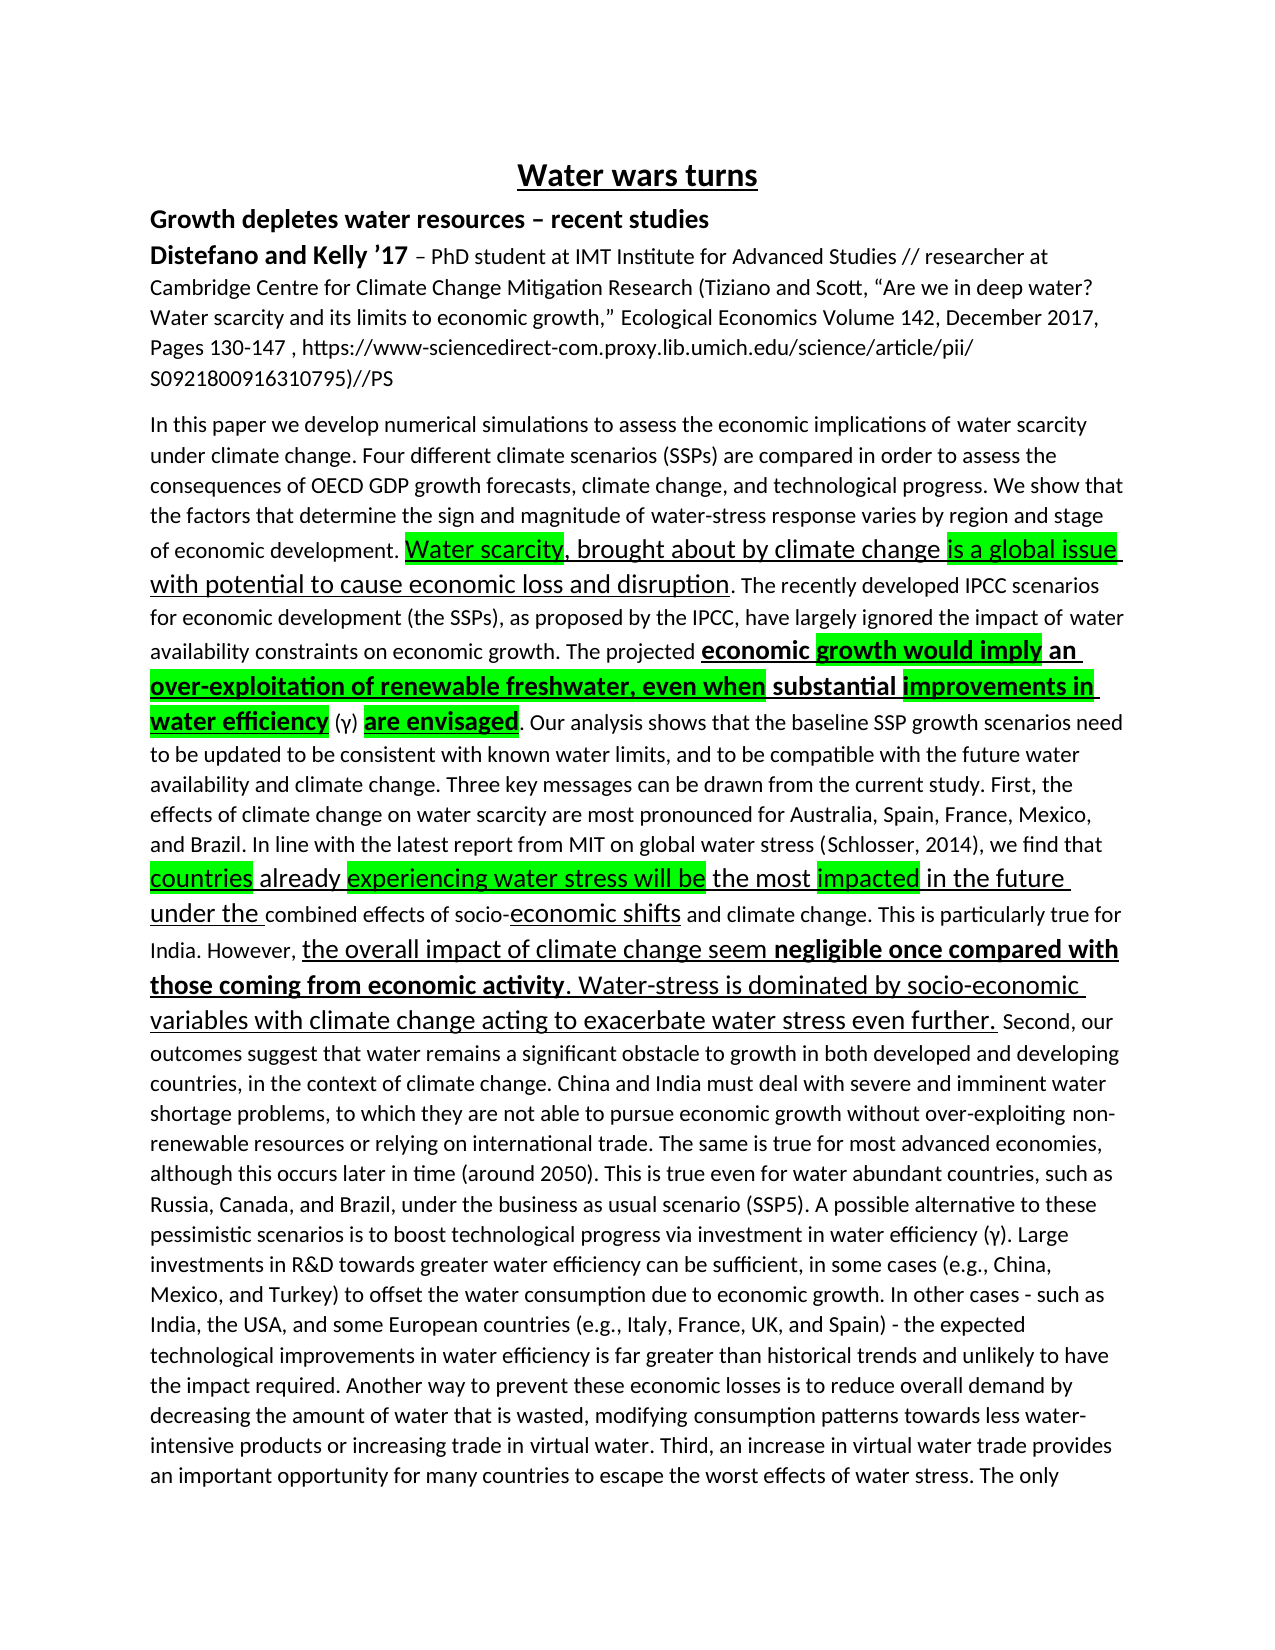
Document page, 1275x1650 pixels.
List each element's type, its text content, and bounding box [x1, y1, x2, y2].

text Distefano and Kelly ’17 – PhD student at IMT Institute for Advanced Studies // researcher at Cambridge Centre for Climate Change Mitigation Research (Tiziano and Scott, “Are we in deep water? Water scarcity and its limits to economic growth,” Ecological Economics Volume 142, December 2017, Pages 130-147 , https://www-sciencedirect-com.proxy.lib.umich.edu/science/article/pii/S0921800916310795)//PS [150, 238, 1125, 392]
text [150, 411, 1125, 1490]
subtitle Growth depletes water resources – recent studies [150, 202, 1125, 235]
subtitle Water wars turns [150, 154, 1125, 195]
